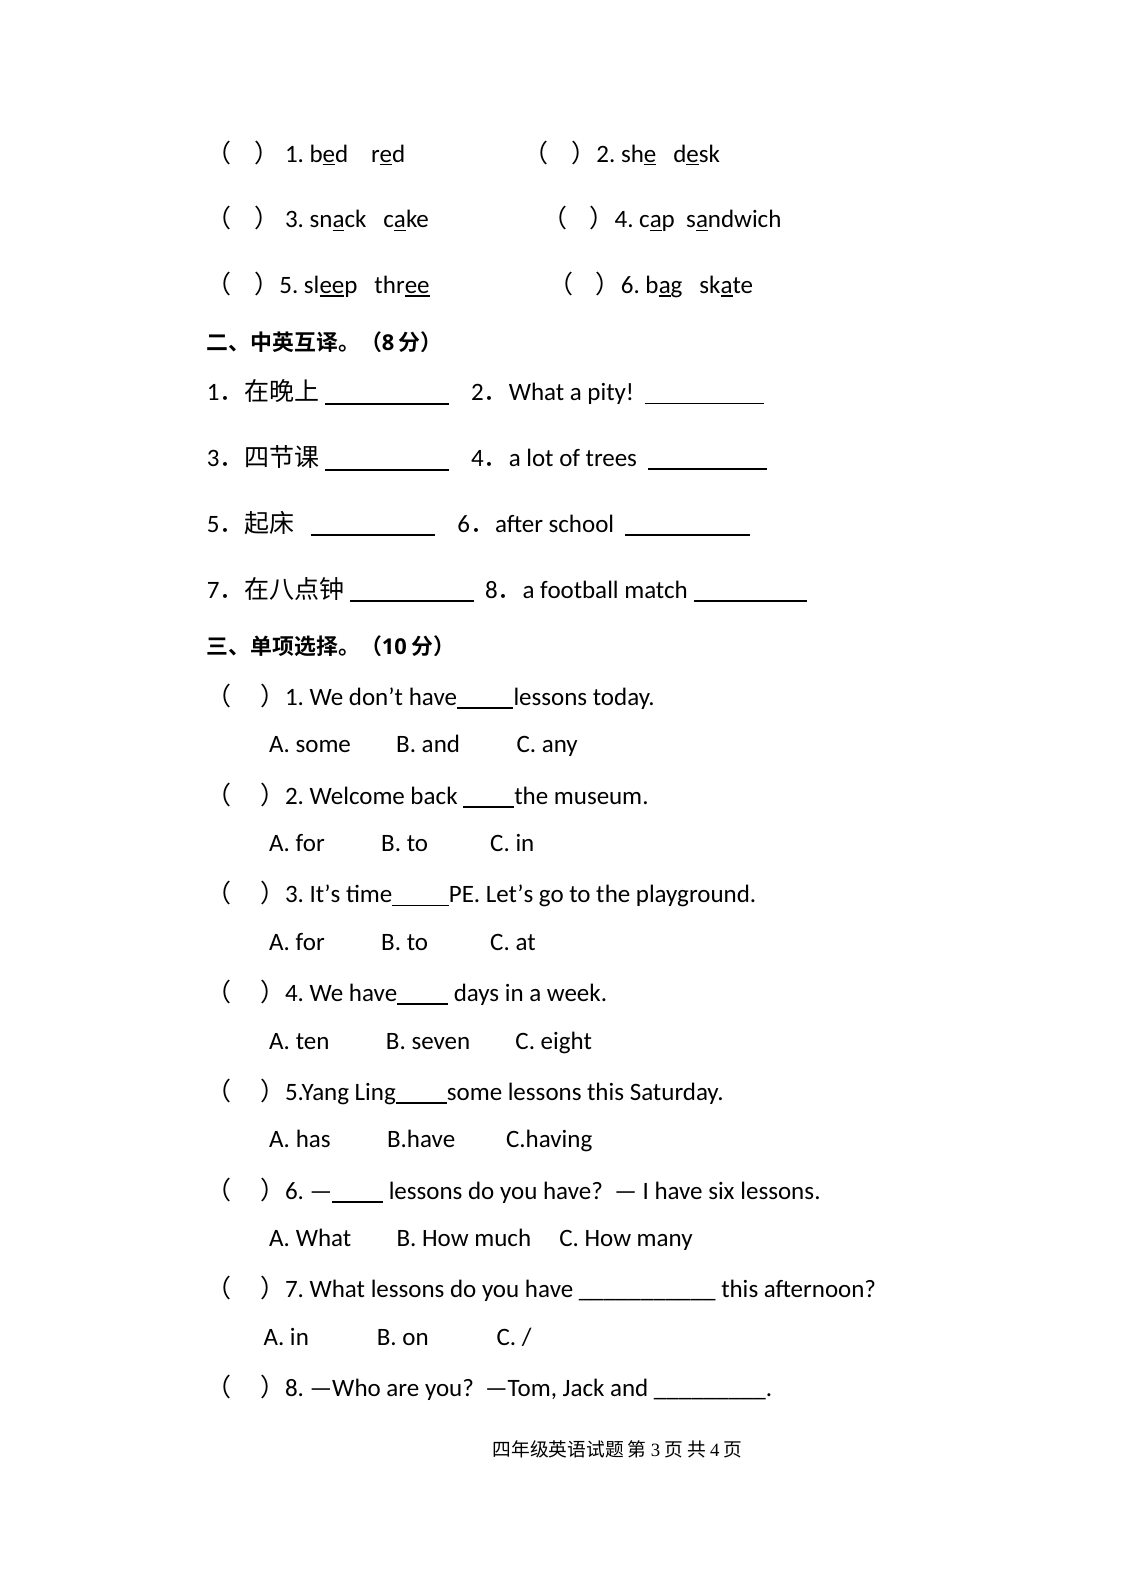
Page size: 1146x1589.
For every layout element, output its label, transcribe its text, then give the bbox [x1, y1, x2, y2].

text （ ）8. —Who are you? —Tom, Jack and _________. [207, 1353, 1027, 1419]
text （ ）5.Yang Ling some lessons this Saturday. [207, 1057, 1027, 1122]
text （ ）4. We have days in a week. [207, 958, 1027, 1024]
text （ ） 3. snack cake （ ）4. cap sandwich [207, 184, 1027, 250]
text 3．四节课 4．a lot of trees [207, 423, 1027, 489]
text （ ）6. — lessons do you have? — I have six lessons. [207, 1155, 1027, 1221]
text （ ） 1. bed red （ ）2. she desk [207, 118, 1027, 184]
text 1．在晚上 2．What a pity! [207, 357, 1027, 423]
text 5．起床 6．after school [207, 489, 1027, 554]
text （ ）1. We don’t have lessons today. [207, 662, 1027, 727]
text 二、中英互译。（8分） [207, 324, 1027, 357]
text A. for B. to C. at [207, 925, 1027, 958]
text 7．在八点钟 8．a football match [207, 554, 1027, 620]
text A. in B. on C. / [207, 1320, 1027, 1353]
text A. ten B. seven C. eight [207, 1024, 1027, 1057]
text A. has B.have C.having [207, 1122, 1027, 1155]
text （ ）3. It’s time PE. Let’s go to the playground. [207, 859, 1027, 925]
text 三、单项选择。（10分） [207, 629, 1027, 662]
text A. some B. and C. any [207, 727, 1027, 760]
text A. What B. How much C. How many [207, 1221, 1027, 1254]
text A. for B. to C. in [207, 826, 1027, 859]
text （ ）7. What lessons do you have ___________ this afternoon? [207, 1254, 1027, 1320]
text （ ）2. Welcome back the museum. [207, 760, 1027, 826]
text （ ）5. sleep three （ ）6. bag skate [207, 250, 1027, 316]
